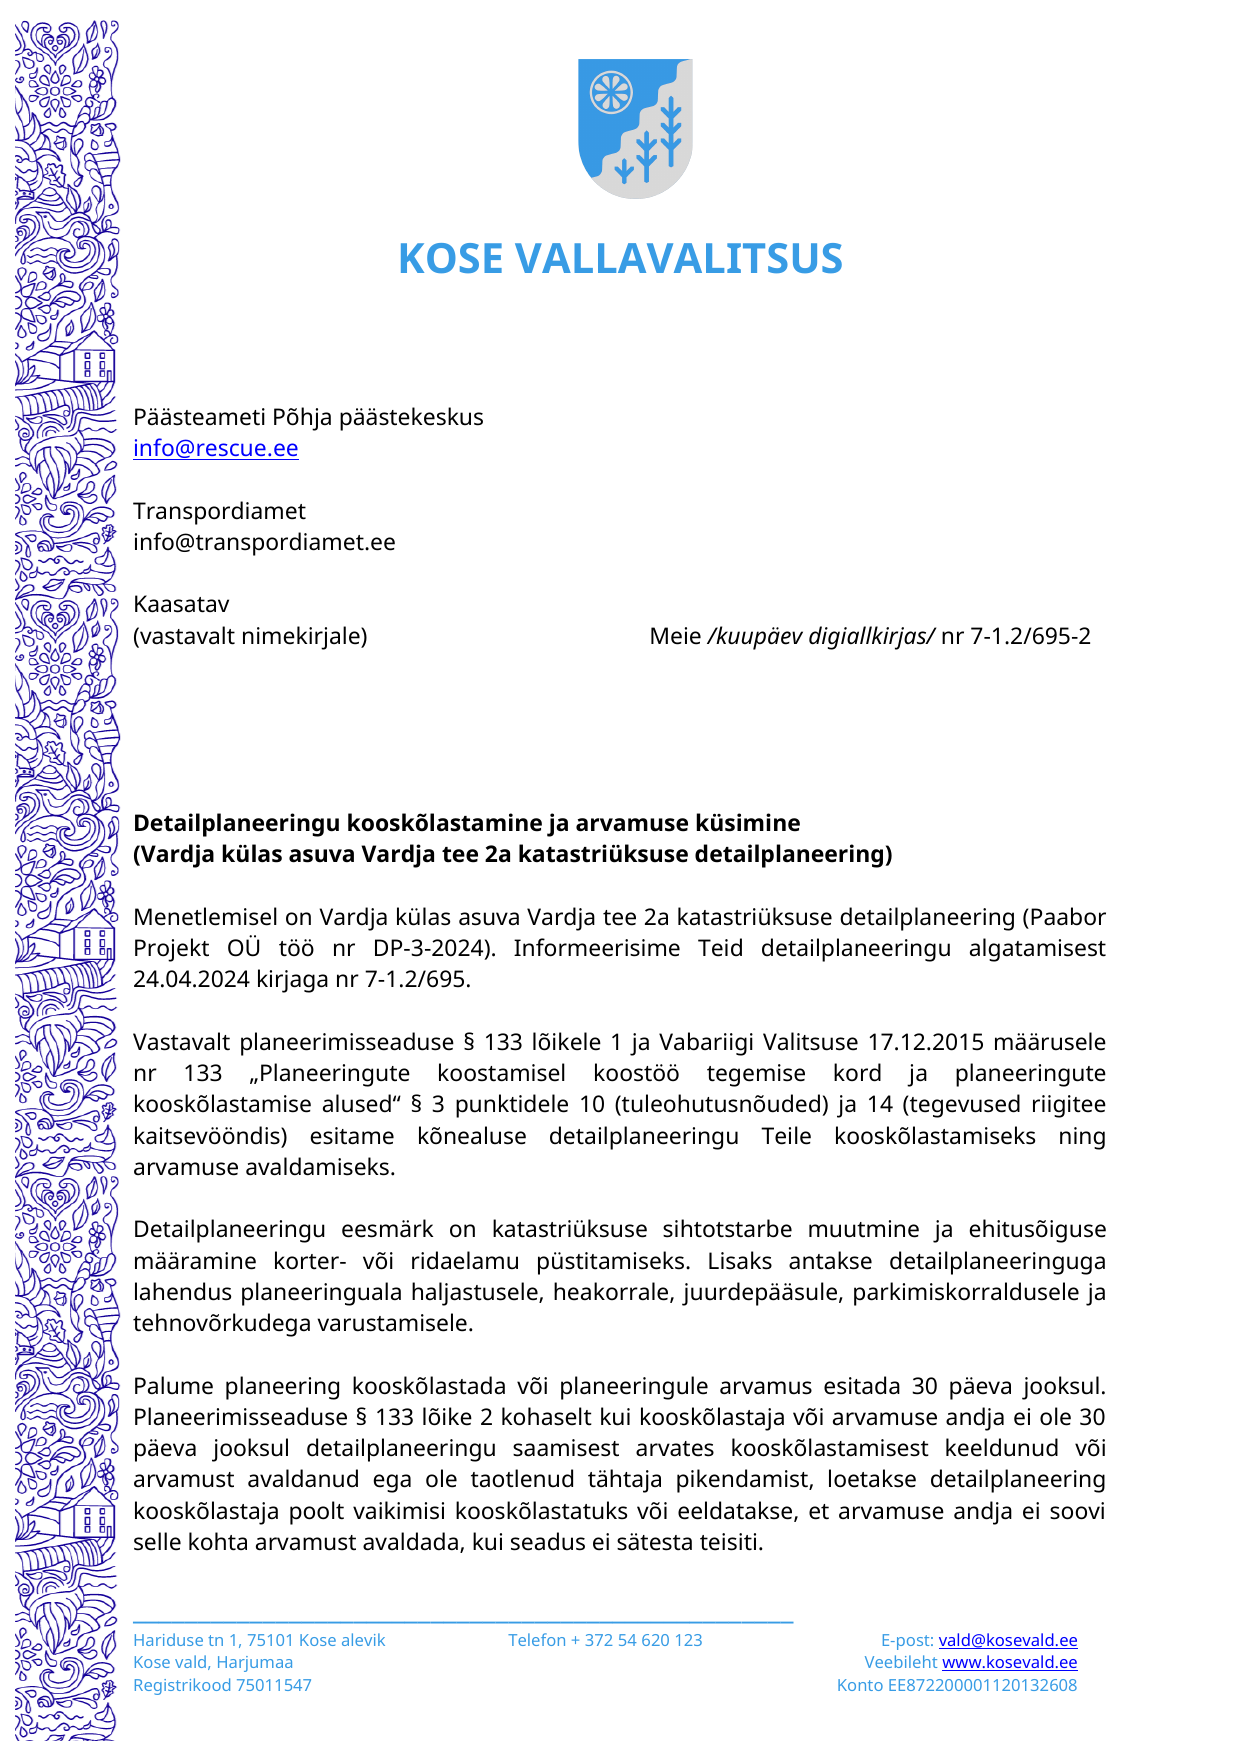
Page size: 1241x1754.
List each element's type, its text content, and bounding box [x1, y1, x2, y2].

picture [578, 59, 693, 199]
text (Vardja külas asuva Vardja tee 2a katastriüksuse detailplaneering) [133, 838, 1107, 869]
text (vastavalt nimekirjale) Meie /kuupäev digiallkirjas/ nr 7-1.2/695-2 [133, 619, 1107, 651]
text Detailplaneeringu kooskõlastamine ja arvamuse küsimine [133, 807, 1107, 838]
text Vastavalt planeerimisseaduse § 133 lõikele 1 ja Vabariigi Valitsuse 17.12.2015 määrusele nr 133 „Planeeringute koostamisel koostöö tegemise kord ja planeeringute kooskõlastamise alused“ § 3 punktidele 10 (tuleohutusnõuded) ja 14 (tegevused riigitee kaitsevööndis) esitame kõnealuse detailplaneeringu Teile kooskõlastamiseks ning arvamuse avaldamiseks. [133, 1026, 1107, 1182]
text info@rescue.ee [133, 432, 1107, 463]
text Päästeameti Põhja päästekeskus [133, 401, 1107, 432]
text Transpordiamet [133, 494, 1107, 526]
text Menetlemisel on Vardja külas asuva Vardja tee 2a katastriüksuse detailplaneering (Paabor Projekt OÜ töö nr DP-3-2024). Informeerisime Teid detailplaneeringu algatamisest 24.04.2024 kirjaga nr 7-1.2/695. [133, 901, 1107, 994]
text Kaasatav [133, 588, 1107, 619]
text Detailplaneeringu eesmärk on katastriüksuse sihtotstarbe muutmine ja ehitusõiguse määramine korter- või ridaelamu püstitamiseks. Lisaks antakse detailplaneeringuga lahendus planeeringuala haljastusele, heakorrale, juurdepääsule, parkimiskorraldusele ja tehnovõrkudega varustamisele. [133, 1213, 1107, 1338]
picture [2, 0, 127, 1741]
text Palume planeering kooskõlastada või planeeringule arvamus esitada 30 päeva jooksul. Planeerimisseaduse § 133 lõike 2 kohaselt kui kooskõlastaja või arvamuse andja ei ole 30 päeva jooksul detailplaneeringu saamisest arvates kooskõlastamisest keeldunud või arvamust avaldanud ega ole taotlenud tähtaja pikendamist, loetakse detailplaneering kooskõlastaja poolt vaikimisi kooskõlastatuks või eeldatakse, et arvamuse andja ei soovi selle kohta arvamust avaldada, kui seadus ei sätesta teisiti. [133, 1369, 1107, 1557]
text info@transpordiamet.ee [133, 526, 1107, 557]
